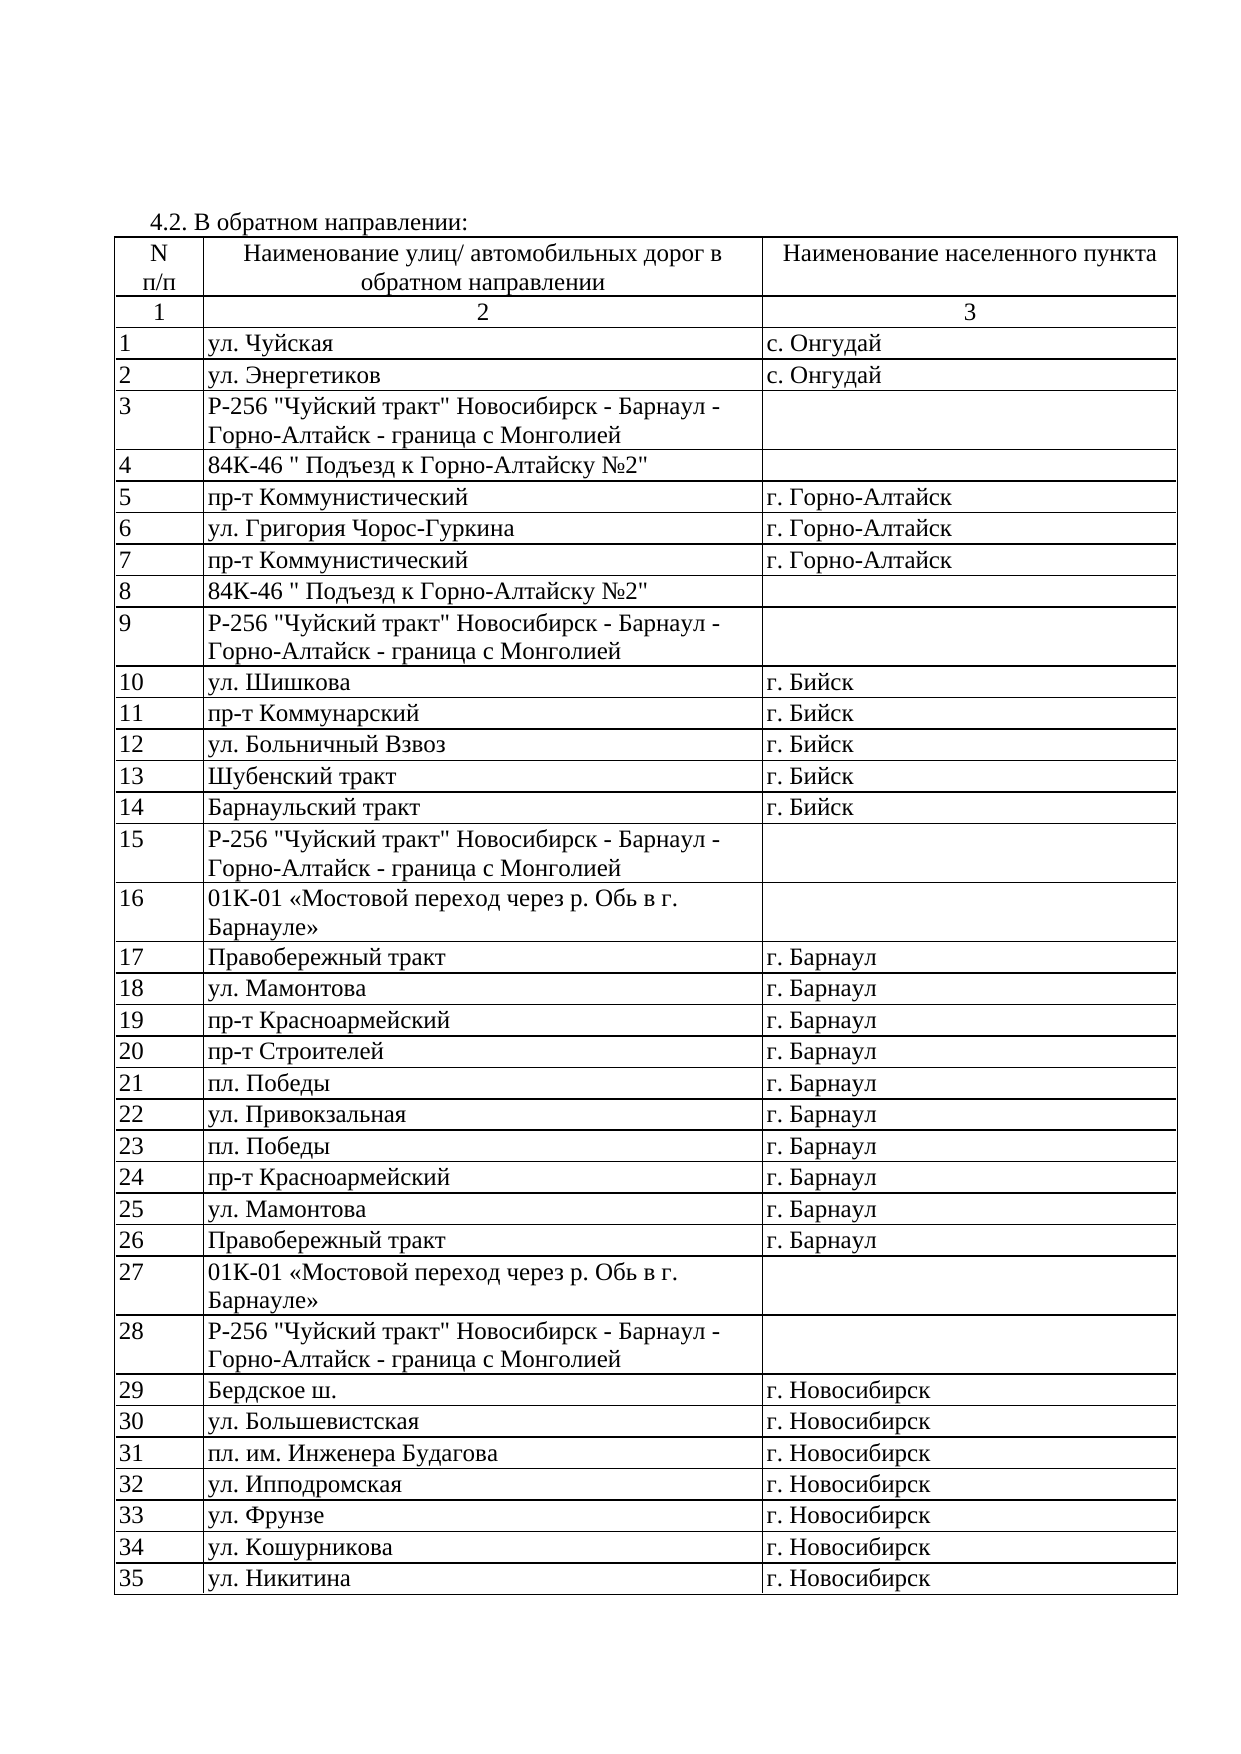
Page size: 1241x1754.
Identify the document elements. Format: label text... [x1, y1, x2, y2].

table_cell пл. им. Инженера Будагова [204, 1438, 762, 1468]
table_cell [763, 1314, 1177, 1373]
table_cell 5 [115, 481, 203, 512]
table_cell пл. Победы [204, 1068, 762, 1098]
table_header N п/п [115, 238, 203, 295]
table_cell 2 [115, 359, 203, 390]
table_cell 01К-01 «Мостовой переход через р. Обь в г. Барнауле» [204, 883, 762, 941]
table_cell Р-256 "Чуйский тракт" Новосибирск - Барнаул - Горно-Алтайск - граница с Монголией [204, 824, 762, 881]
table_cell пр-т Строителей [204, 1037, 762, 1066]
table_cell г. Новосибирск [763, 1499, 1177, 1531]
table_cell ул. Чуйская [204, 328, 762, 358]
table_cell [763, 823, 1177, 881]
table_cell г. Барнаул [763, 1224, 1177, 1255]
table_cell 84К-46 " Подъезд к Горно-Алтайску №2" [204, 450, 762, 480]
table_cell 30 [115, 1406, 203, 1436]
table_cell 1 [115, 296, 203, 327]
table_cell 15 [115, 824, 203, 881]
table_cell ул. Шишкова [204, 667, 762, 697]
table_cell ул. Ипподромская [204, 1469, 762, 1499]
table_cell 20 [115, 1036, 203, 1066]
table_cell 8 [115, 576, 203, 606]
table_cell ул. Большевистская [204, 1406, 762, 1436]
table_cell 35 [115, 1563, 203, 1593]
table_cell 17 [115, 942, 203, 972]
table_cell 13 [115, 761, 203, 791]
table_cell 3 [115, 391, 203, 449]
table_cell г. Барнаул [763, 1004, 1177, 1035]
table_cell г. Барнаул [763, 1161, 1177, 1192]
table_cell 01К-01 «Мостовой переход через р. Обь в г. Барнауле» [204, 1257, 762, 1314]
table_cell 9 [115, 607, 203, 665]
table_cell с. Онгудай [763, 358, 1177, 390]
table_cell 16 [115, 883, 203, 941]
table_cell Правобережный тракт [204, 1225, 762, 1255]
table_cell пр-т Красноармейский [204, 1005, 762, 1035]
table_cell 4 [115, 450, 203, 480]
table_cell Шубенский тракт [204, 761, 762, 791]
table_cell 7 [115, 544, 203, 574]
table_cell г. Новосибирск [763, 1562, 1177, 1593]
table_cell ул. Фрунзе [204, 1501, 762, 1531]
table_cell 23 [115, 1130, 203, 1161]
table_cell 25 [115, 1193, 203, 1224]
table_cell 24 [115, 1162, 203, 1192]
table_cell 19 [115, 1005, 203, 1035]
table_cell 12 [115, 729, 203, 759]
table_cell 28 [115, 1315, 203, 1373]
table_cell 1 [115, 328, 203, 358]
table_cell ул. Никитина [204, 1564, 762, 1593]
table_cell пр-т Коммунистический [204, 482, 762, 512]
table_cell Р-256 "Чуйский тракт" Новосибирск - Барнаул - Горно-Алтайск - граница с Монголией [204, 1316, 762, 1373]
table_cell 31 [115, 1437, 203, 1468]
table_cell 18 [115, 973, 203, 1003]
table_cell [763, 449, 1177, 480]
table_cell пл. Победы [204, 1131, 762, 1161]
table_cell г. Барнаул [763, 972, 1177, 1003]
table_cell г. Новосибирск [763, 1436, 1177, 1468]
table_cell с. Онгудай [763, 327, 1177, 358]
table_cell г. Бийск [763, 791, 1177, 822]
table_cell 14 [115, 792, 203, 822]
table_cell Бердское ш. [204, 1375, 762, 1405]
table_cell ул. Мамонтова [204, 974, 762, 1003]
table_cell 32 [115, 1469, 203, 1499]
table_cell г. Барнаул [763, 1129, 1177, 1161]
table_cell [763, 881, 1177, 941]
table_header Наименование населенного пункта [763, 238, 1177, 295]
table_header Наименование улиц/ автомобильных дорог в обратном направлении [204, 238, 762, 295]
table_cell пр-т Коммунистический [204, 545, 762, 574]
table_cell 3 [763, 295, 1177, 327]
table_cell ул. Кошурникова [204, 1532, 762, 1562]
table_cell 34 [115, 1532, 203, 1562]
table_cell г. Новосибирск [763, 1468, 1177, 1499]
table_cell г. Барнаул [763, 1066, 1177, 1098]
table_cell [763, 1255, 1177, 1314]
table_cell [763, 606, 1177, 665]
table_cell 21 [115, 1068, 203, 1098]
table_cell 33 [115, 1500, 203, 1531]
table_cell 26 [115, 1225, 203, 1255]
table_cell Р-256 "Чуйский тракт" Новосибирск - Барнаул - Горно-Алтайск - граница с Монголией [204, 608, 762, 665]
table_cell г. Бийск [763, 760, 1177, 791]
table_cell г. Барнаул [763, 941, 1177, 972]
text 4.2. В обратном направлении: [150, 207, 1090, 236]
table_cell г. Бийск [763, 728, 1177, 759]
table_cell ул. Энергетиков [204, 360, 762, 390]
table_cell ул. Мамонтова [204, 1194, 762, 1224]
table_cell г. Бийск [763, 697, 1177, 728]
table_cell 27 [115, 1256, 203, 1314]
table_cell Барнаульский тракт [204, 793, 762, 822]
table_cell [763, 390, 1177, 449]
table_cell г. Барнаул [763, 1192, 1177, 1224]
table_cell [763, 575, 1177, 606]
table_cell 2 [204, 297, 762, 327]
table_cell ул. Григория Чорос-Гуркина [204, 513, 762, 543]
table_cell г. Новосибирск [763, 1531, 1177, 1562]
table_cell г. Горно-Алтайск [763, 543, 1177, 574]
table_cell г. Барнаул [763, 1098, 1177, 1129]
table_cell 22 [115, 1099, 203, 1129]
table_cell ул. Больничный Взвоз [204, 730, 762, 759]
table_cell 29 [115, 1374, 203, 1405]
table_cell г. Новосибирск [763, 1373, 1177, 1405]
table_cell 11 [115, 698, 203, 728]
table_cell г. Бийск [763, 665, 1177, 697]
table_cell 6 [115, 513, 203, 543]
table_cell Правобережный тракт [204, 942, 762, 972]
table_cell г. Горно-Алтайск [763, 512, 1177, 543]
table_cell 10 [115, 666, 203, 697]
table_cell г. Барнаул [763, 1035, 1177, 1066]
table_cell 84К-46 " Подъезд к Горно-Алтайску №2" [204, 576, 762, 606]
table_cell пр-т Красноармейский [204, 1162, 762, 1192]
table_cell пр-т Коммунарский [204, 698, 762, 728]
table_cell г. Горно-Алтайск [763, 480, 1177, 512]
table_cell ул. Привокзальная [204, 1100, 762, 1129]
table_cell г. Новосибирск [763, 1405, 1177, 1436]
table_cell Р-256 "Чуйский тракт" Новосибирск - Барнаул - Горно-Алтайск - граница с Монголией [204, 391, 762, 449]
